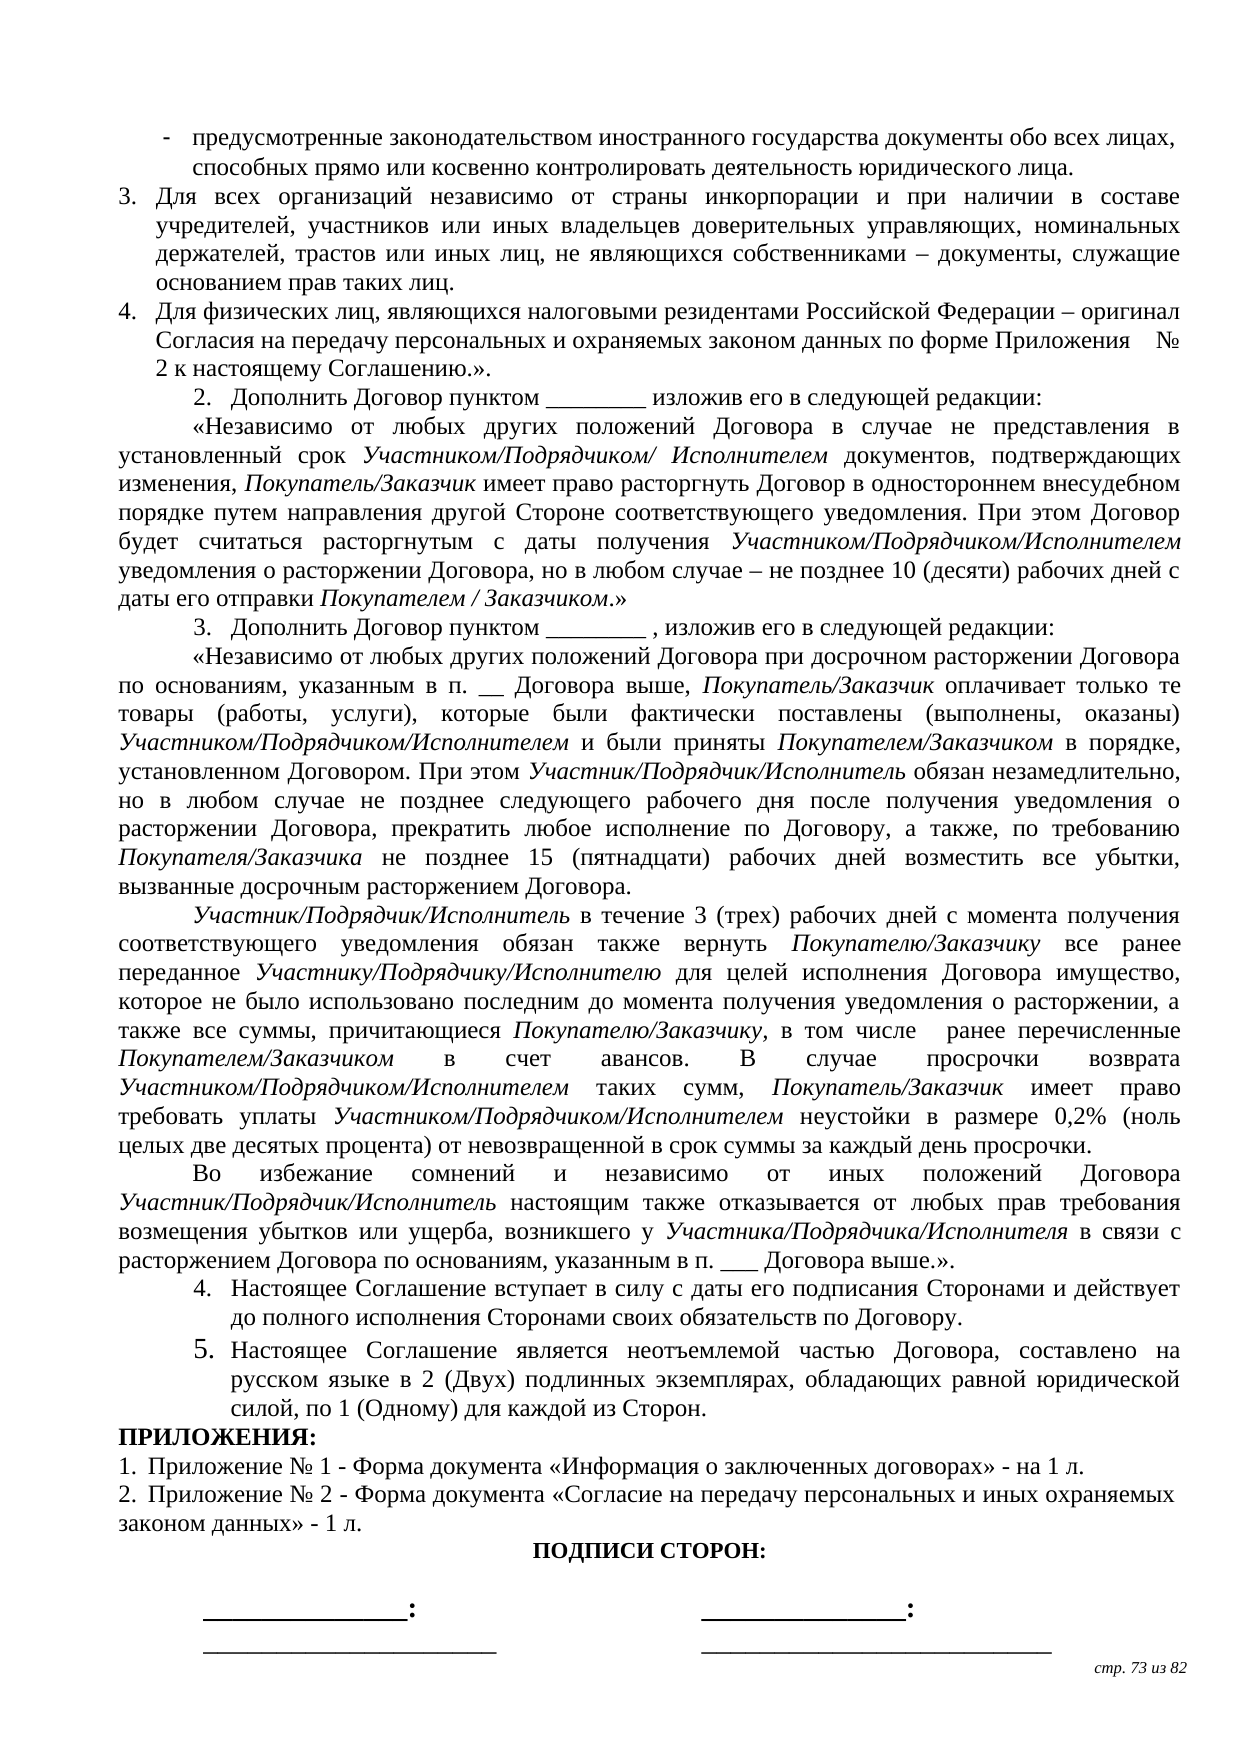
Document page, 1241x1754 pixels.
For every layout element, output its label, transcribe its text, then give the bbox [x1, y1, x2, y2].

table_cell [631, 1623, 1167, 1657]
text ПОДПИСИ СТОРОН: [118, 1537, 1181, 1563]
table_header ______________: [631, 1590, 1167, 1623]
list Дополнить Договор пунктом ________ , изложив его в следующей редакции: [193, 612, 1181, 641]
text ПРИЛОЖЕНИЯ: [118, 1422, 1181, 1451]
text «Независимо от любых других положений Договора в случае не представления в установленный срок Участником/Подрядчиком/ Исполнителем документов, подтверждающих изменения, Покупатель/Заказчик имеет право расторгнуть Договор в одностороннем внесудебном порядке путем направления другой Стороне соответствующего уведомления. При этом Договор будет считаться расторгнутым с даты получения Участником/Подрядчиком/Исполнителем уведомления о расторжении Договора, но в любом случае – не позднее 10 (десяти) рабочих дней с даты его отправки Покупателем / Заказчиком.» [118, 411, 1181, 612]
list предусмотренные законодательством иностранного государства документы обо всех лицах, способных прямо или косвенно контролировать деятельность юридического лица. [162, 118, 1181, 181]
list Приложение № 2 - Форма документа «Согласие на передачу персональных и иных охраняемых законом данных» - 1 л. [118, 1479, 1177, 1537]
table_header ______________: [133, 1590, 631, 1623]
text Во избежание сомнений и независимо от иных положений Договора Участник/Подрядчик/Исполнитель настоящим также отказывается от любых прав требования возмещения убытков или ущерба, возникшего у Участника/Подрядчика/Исполнителя в связи с расторжением Договора по основаниям, указанным в п. ___ Договора выше.». [118, 1158, 1181, 1273]
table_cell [133, 1623, 631, 1657]
text «Независимо от любых других положений Договора при досрочном расторжении Договора по основаниям, указанным в п. __ Договора выше, Покупатель/Заказчик оплачивает только те товары (работы, услуги), которые были фактически поставлены (выполнены, оказаны) Участником/Подрядчиком/Исполнителем и были приняты Покупателем/Заказчиком в порядке, установленном Договором. При этом Участник/Подрядчик/Исполнитель обязан незамедлительно, но в любом случае не позднее следующего рабочего дня после получения уведомления о расторжении Договора, прекратить любое исполнение по Договору, а также, по требованию Покупателя/Заказчика не позднее 15 (пятнадцати) рабочих дней возместить все убытки, вызванные досрочным расторжением Договора. [118, 641, 1181, 900]
list Для всех организаций независимо от страны инкорпорации и при наличии в составе учредителей, участников или иных владельцев доверительных управляющих, номинальных держателей, трастов или иных лиц, не являющихся собственниками – документы, служащие основанием прав таких лиц. [118, 181, 1181, 296]
text Участник/Подрядчик/Исполнитель в течение 3 (трех) рабочих дней с момента получения соответствующего уведомления обязан также вернуть Покупателю/Заказчику все ранее переданное Участнику/Подрядчику/Исполнителю для целей исполнения Договора имущество, которое не было использовано последним до момента получения уведомления о расторжении, а также все суммы, причитающиеся Покупателю/Заказчику, в том числе ранее перечисленные Покупателем/Заказчиком в счет авансов. В случае просрочки возврата Участником/Подрядчиком/Исполнителем таких сумм, Покупатель/Заказчик имеет право требовать уплаты Участником/Подрядчиком/Исполнителем неустойки в размере 0,2% (ноль целых две десятых процента) от невозвращенной в срок суммы за каждый день просрочки. [118, 900, 1181, 1158]
list Для физических лиц, являющихся налоговыми резидентами Российской Федерации – оригинал Согласия на передачу персональных и охраняемых законом данных по форме Приложения № 2 к настоящему Соглашению.». [118, 296, 1181, 382]
list Настоящее Соглашение вступает в силу с даты его подписания Сторонами и действует до полного исполнения Сторонами своих обязательств по Договору. [193, 1273, 1181, 1331]
list Приложение № 1 - Форма документа «Информация о заключенных договорах» - на 1 л. [118, 1451, 1177, 1479]
list Настоящее Соглашение является неотъемлемой частью Договора, составлено на русском языке в 2 (Двух) подлинных экземплярах, обладающих равной юридической силой, по 1 (Одному) для каждой из Сторон. [193, 1331, 1181, 1422]
list Дополнить Договор пунктом ________ изложив его в следующей редакции: [193, 382, 1181, 411]
